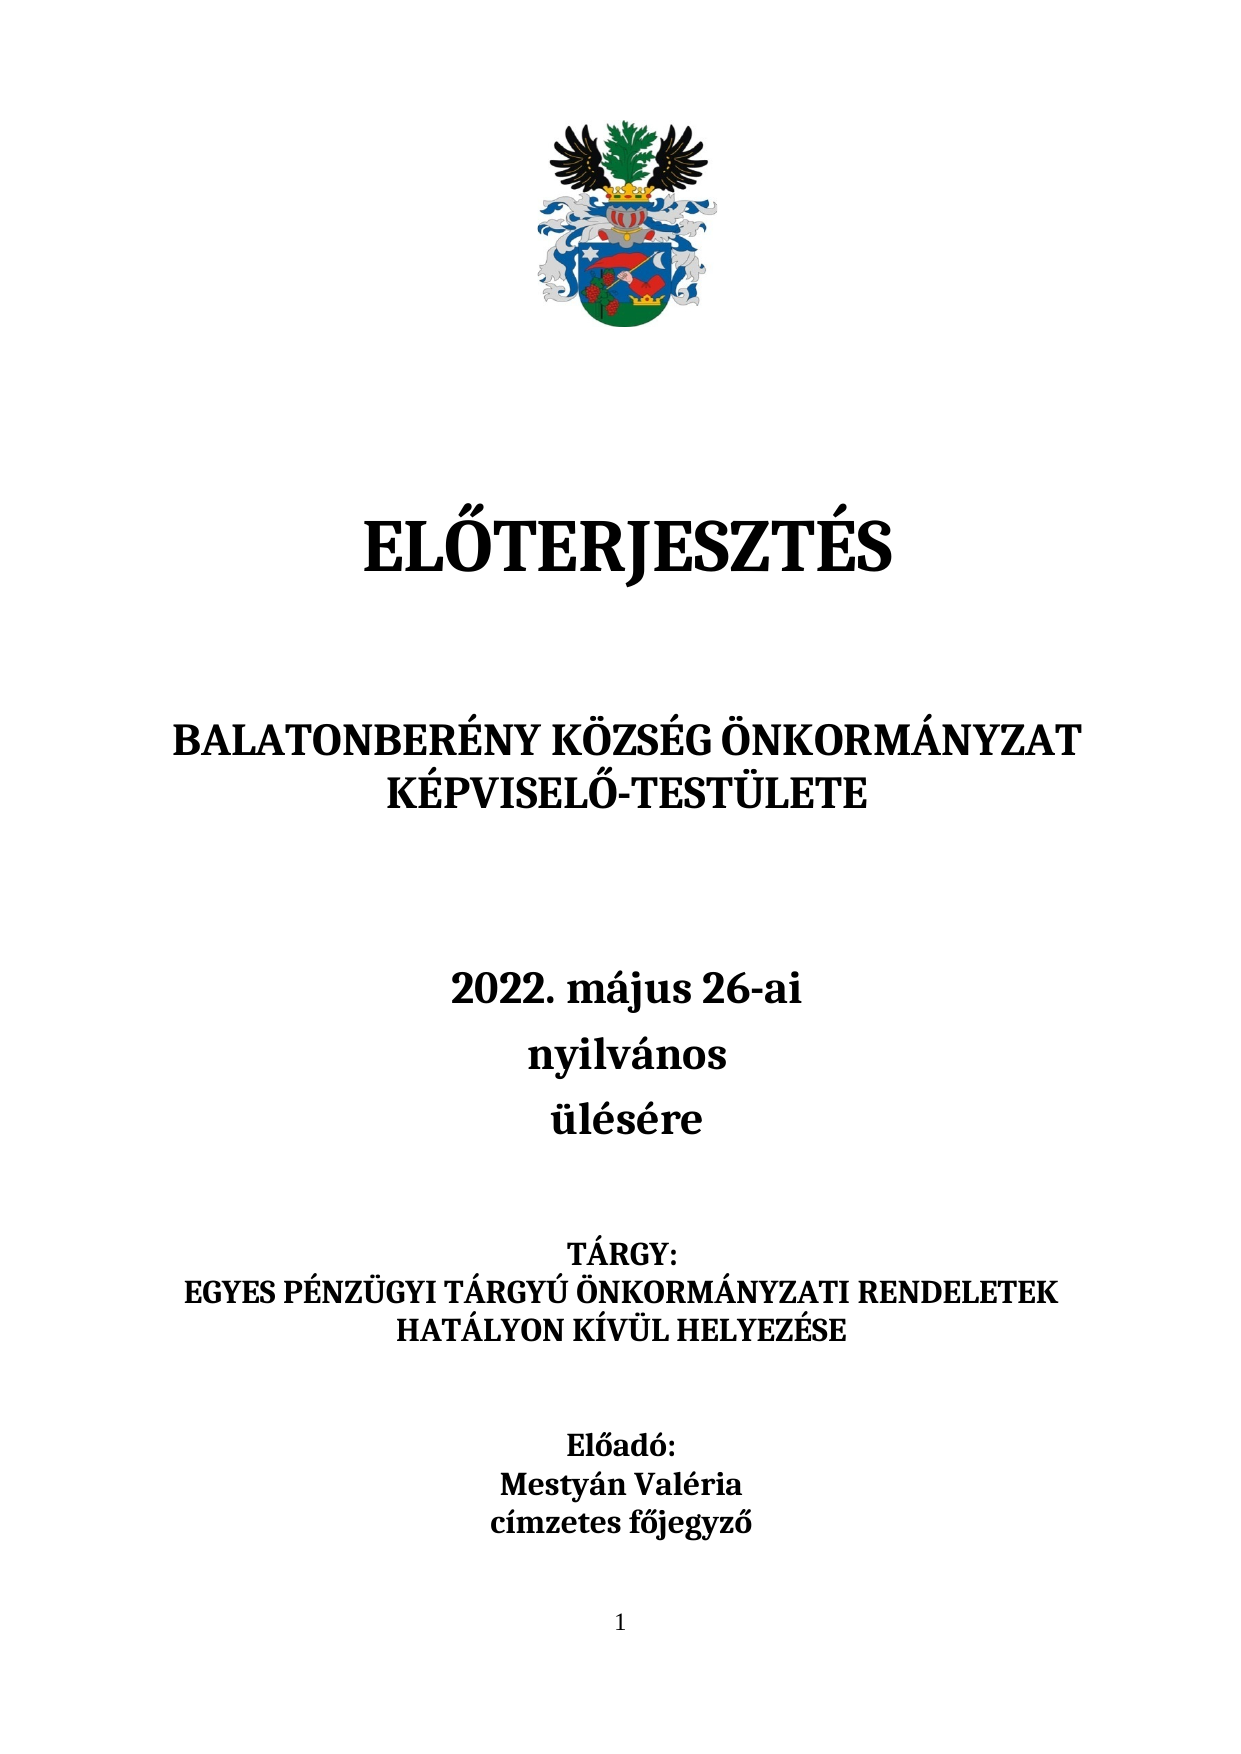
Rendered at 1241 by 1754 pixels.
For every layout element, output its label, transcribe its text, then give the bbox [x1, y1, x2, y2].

subtitle 2022. május 26-ai [130, 963, 1124, 1015]
text Előadó: [118, 1427, 1124, 1465]
text Mestyán Valéria [118, 1465, 1124, 1503]
subtitle BALATONBERÉNY KÖZSÉG ÖNKORMÁNYZAT KÉPVISELŐ-TESTÜLETE [130, 714, 1124, 820]
text címzetes főjegyző [118, 1503, 1124, 1542]
text EGYES PÉNZÜGYI TÁRGYÚ ÖNKORMÁNYZATI RENDELETEK HATÁLYON KÍVÜL HELYEZÉSE [118, 1273, 1124, 1350]
subtitle ülésére [130, 1093, 1124, 1146]
text TÁRGY: [132, 1235, 1112, 1273]
subtitle ELŐTERJESZTÉS [130, 504, 1124, 591]
picture [537, 120, 718, 327]
subtitle nyilvános [130, 1028, 1124, 1081]
